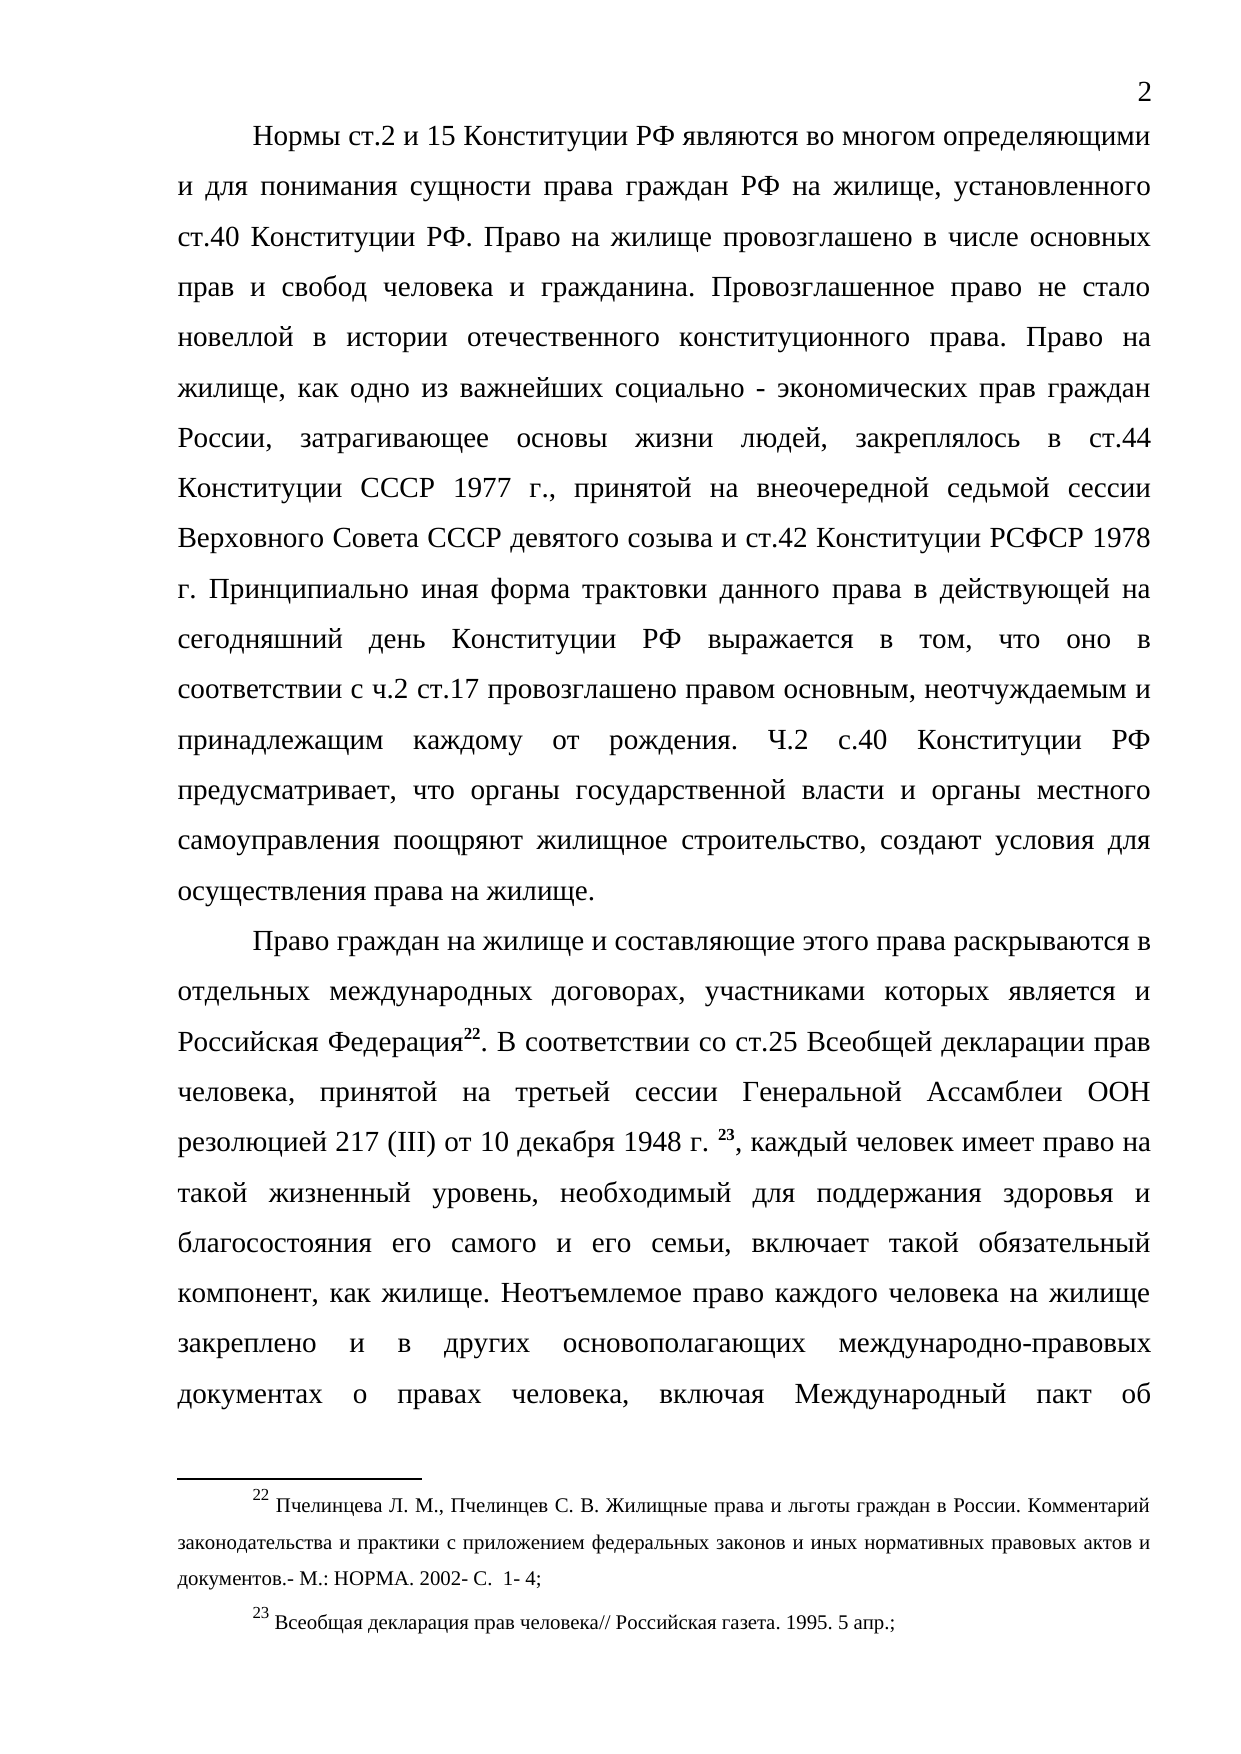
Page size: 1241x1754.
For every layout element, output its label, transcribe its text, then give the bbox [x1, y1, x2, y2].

text Нормы ст.2 и 15 Конституции РФ являются во многом определяющими и для понимания сущности права граждан РФ на жилище, установленного ст.40 Конституции РФ. Право на жилище провозглашено в числе основных прав и свобод человека и гражданина. Провозглашенное право не стало новеллой в истории отечественного конституционного права. Право на жилище, как одно из важнейших социально - экономических прав граждан России, затрагивающее основы жизни людей, закреплялось в ст.44 Конституции СССР 1977 г., принятой на внеочередной седьмой сессии Верховного Совета СССР девятого созыва и ст.42 Конституции РСФСР 1978 г. Принципиально иная форма трактовки данного права в действующей на сегодняшний день Конституции РФ выражается в том, что оно в соответствии с ч.2 ст.17 провозглашено правом основным, неотчуждаемым и принадлежащим каждому от рождения. Ч.2 с.40 Конституции РФ предусматривает, что органы государственной власти и органы местного самоуправления поощряют жилищное строительство, создают условия для осуществления права на жилище. [177, 118, 1152, 906]
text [177, 923, 1152, 1409]
